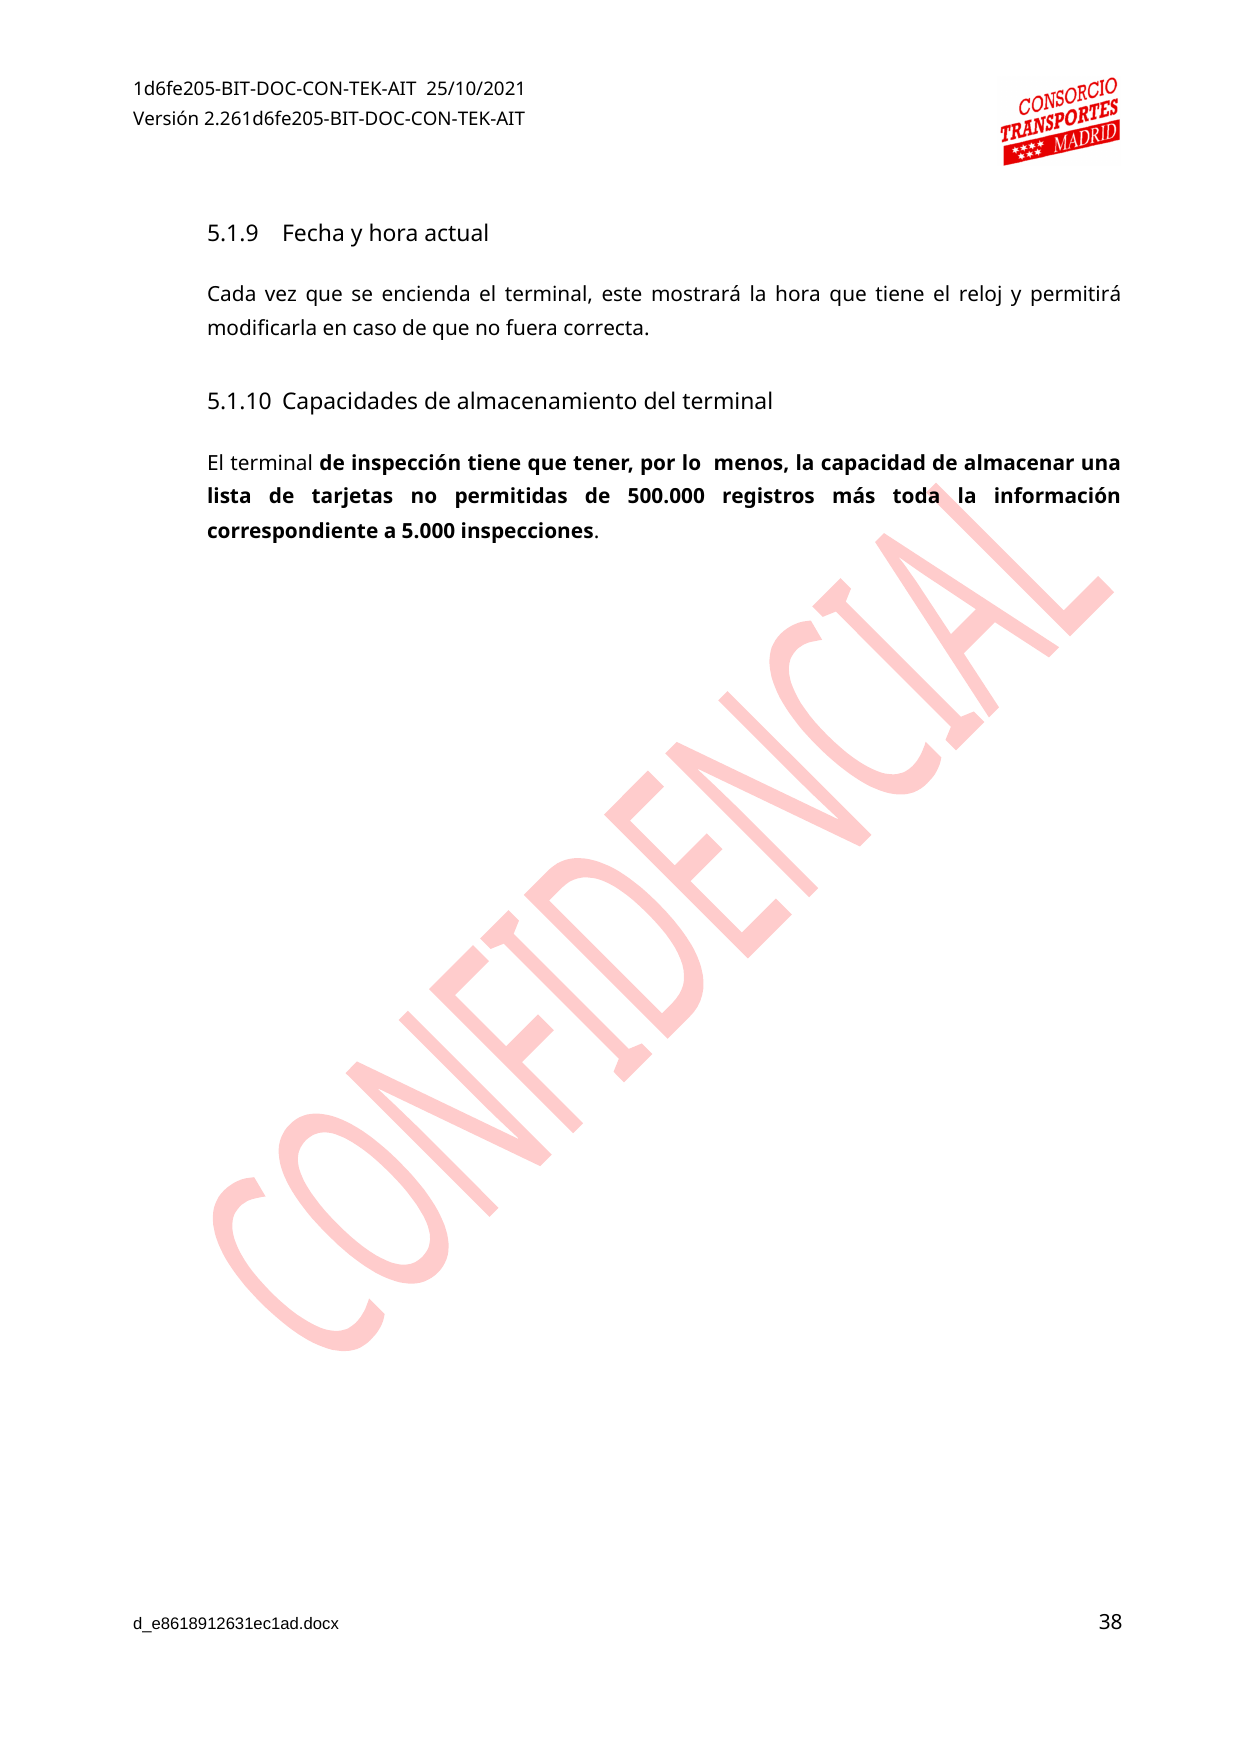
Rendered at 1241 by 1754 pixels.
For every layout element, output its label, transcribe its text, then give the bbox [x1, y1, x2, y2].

text El terminal de inspección tiene que tener, por lo menos, la capacidad de almacenar una lista de tarjetas no permitidas de 500.000 registros más toda la información correspondiente a 5.000 inspecciones. [207, 448, 1122, 544]
picture [996, 76, 1122, 166]
text Cada vez que se encienda el terminal, este mostrará la hora que tiene el reloj y permitirá modificarla en caso de que no fuera correcta. [207, 279, 1122, 342]
subtitle Fecha y hora actual [207, 217, 1122, 248]
subtitle Capacidades de almacenamiento del terminal [207, 385, 1122, 416]
